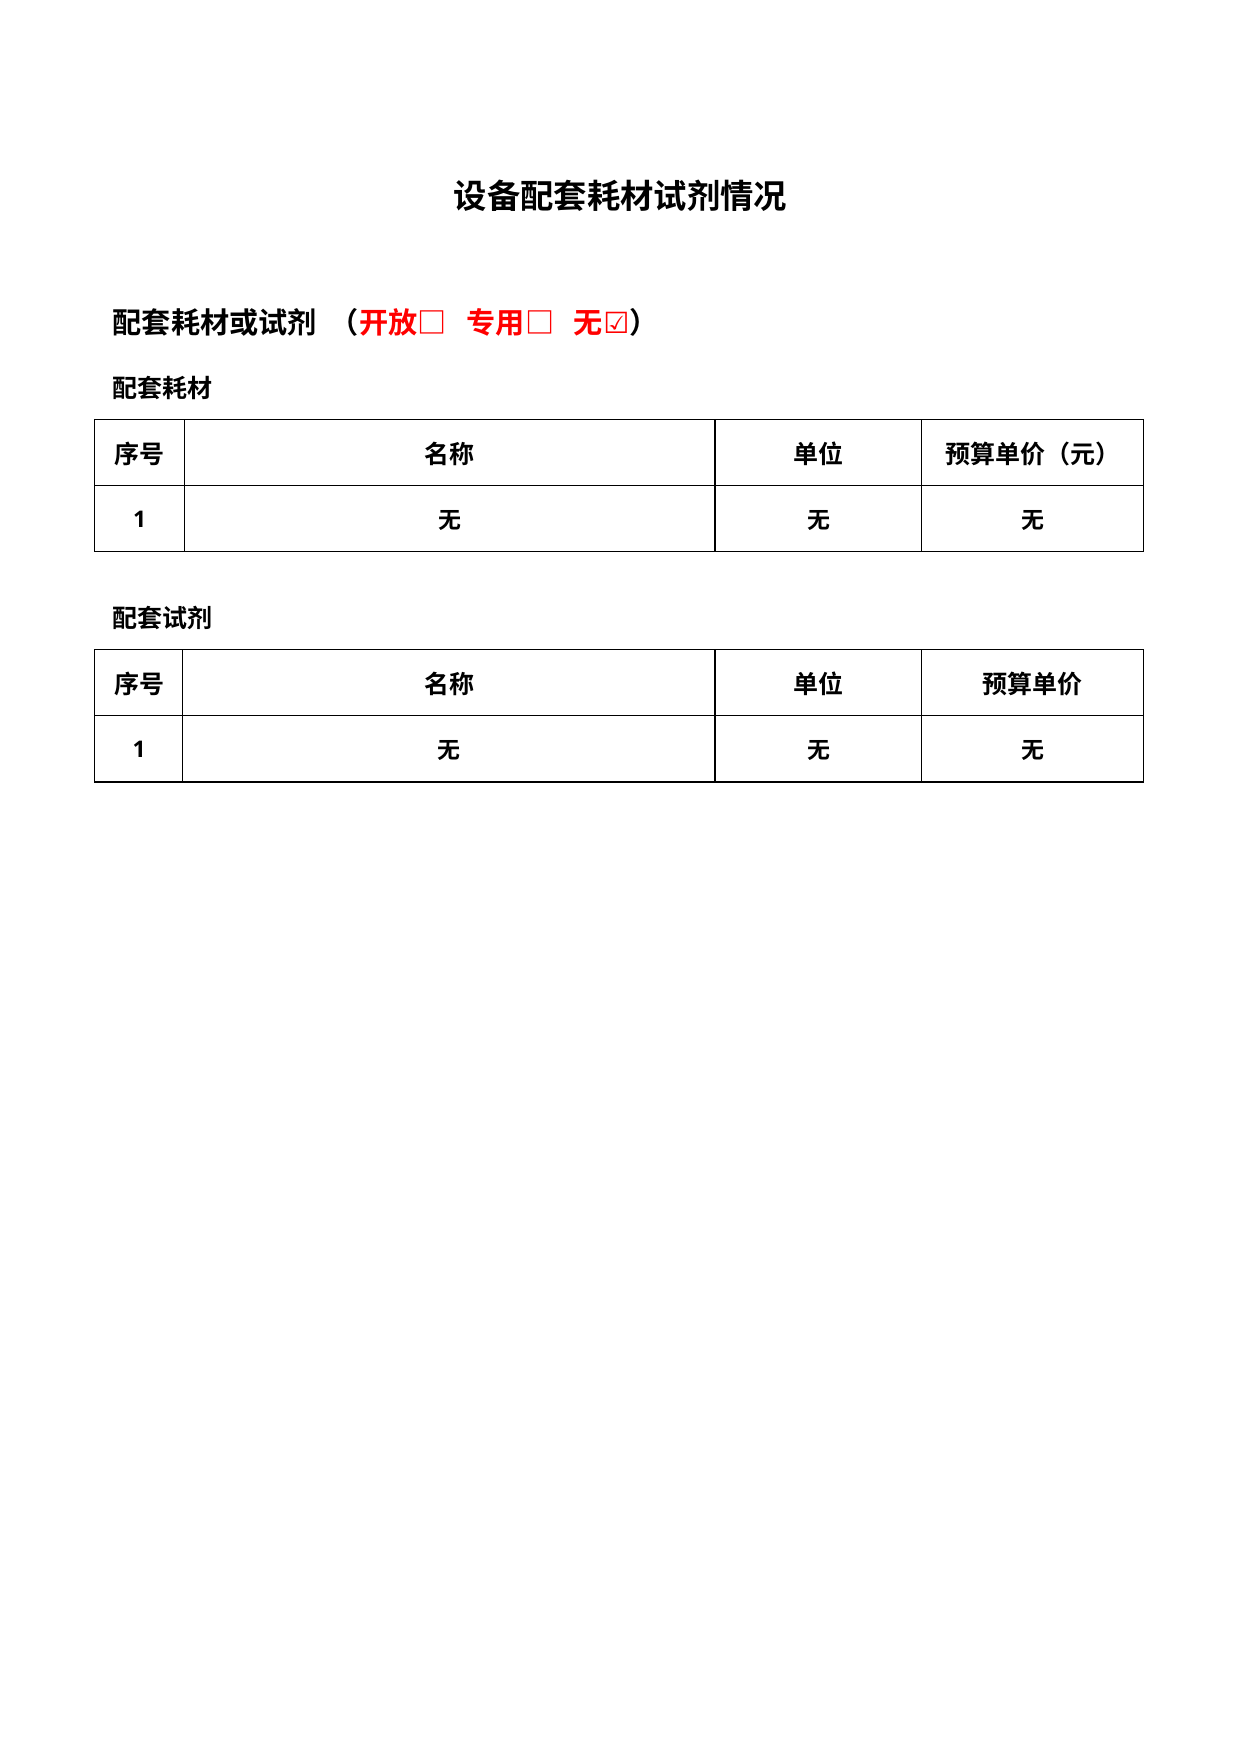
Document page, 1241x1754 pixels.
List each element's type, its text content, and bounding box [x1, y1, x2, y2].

table_cell 1 [95, 486, 184, 551]
text 配套耗材 [112, 354, 1128, 419]
table_header 预算单价（元） [922, 420, 1143, 485]
table_header 序号 [95, 420, 184, 485]
table_header 单位 [716, 650, 921, 715]
table_header 序号 [95, 650, 182, 715]
table_header 名称 [185, 420, 714, 485]
table_cell 无 [185, 486, 714, 551]
table_header 单位 [716, 420, 921, 485]
text 配套耗材或试剂 （开放□ 专用□ 无☑） [112, 289, 1128, 354]
table_header 名称 [183, 650, 714, 715]
table_cell 1 [95, 716, 182, 781]
table_header 预算单价 [922, 650, 1143, 715]
table_cell 无 [922, 486, 1143, 551]
table_cell 无 [922, 716, 1143, 781]
table_cell 无 [716, 486, 921, 551]
table_cell 无 [183, 716, 714, 781]
subtitle 设备配套耗材试剂情况 [112, 162, 1128, 227]
table_cell 无 [716, 716, 921, 781]
text 配套试剂 [112, 584, 1128, 649]
